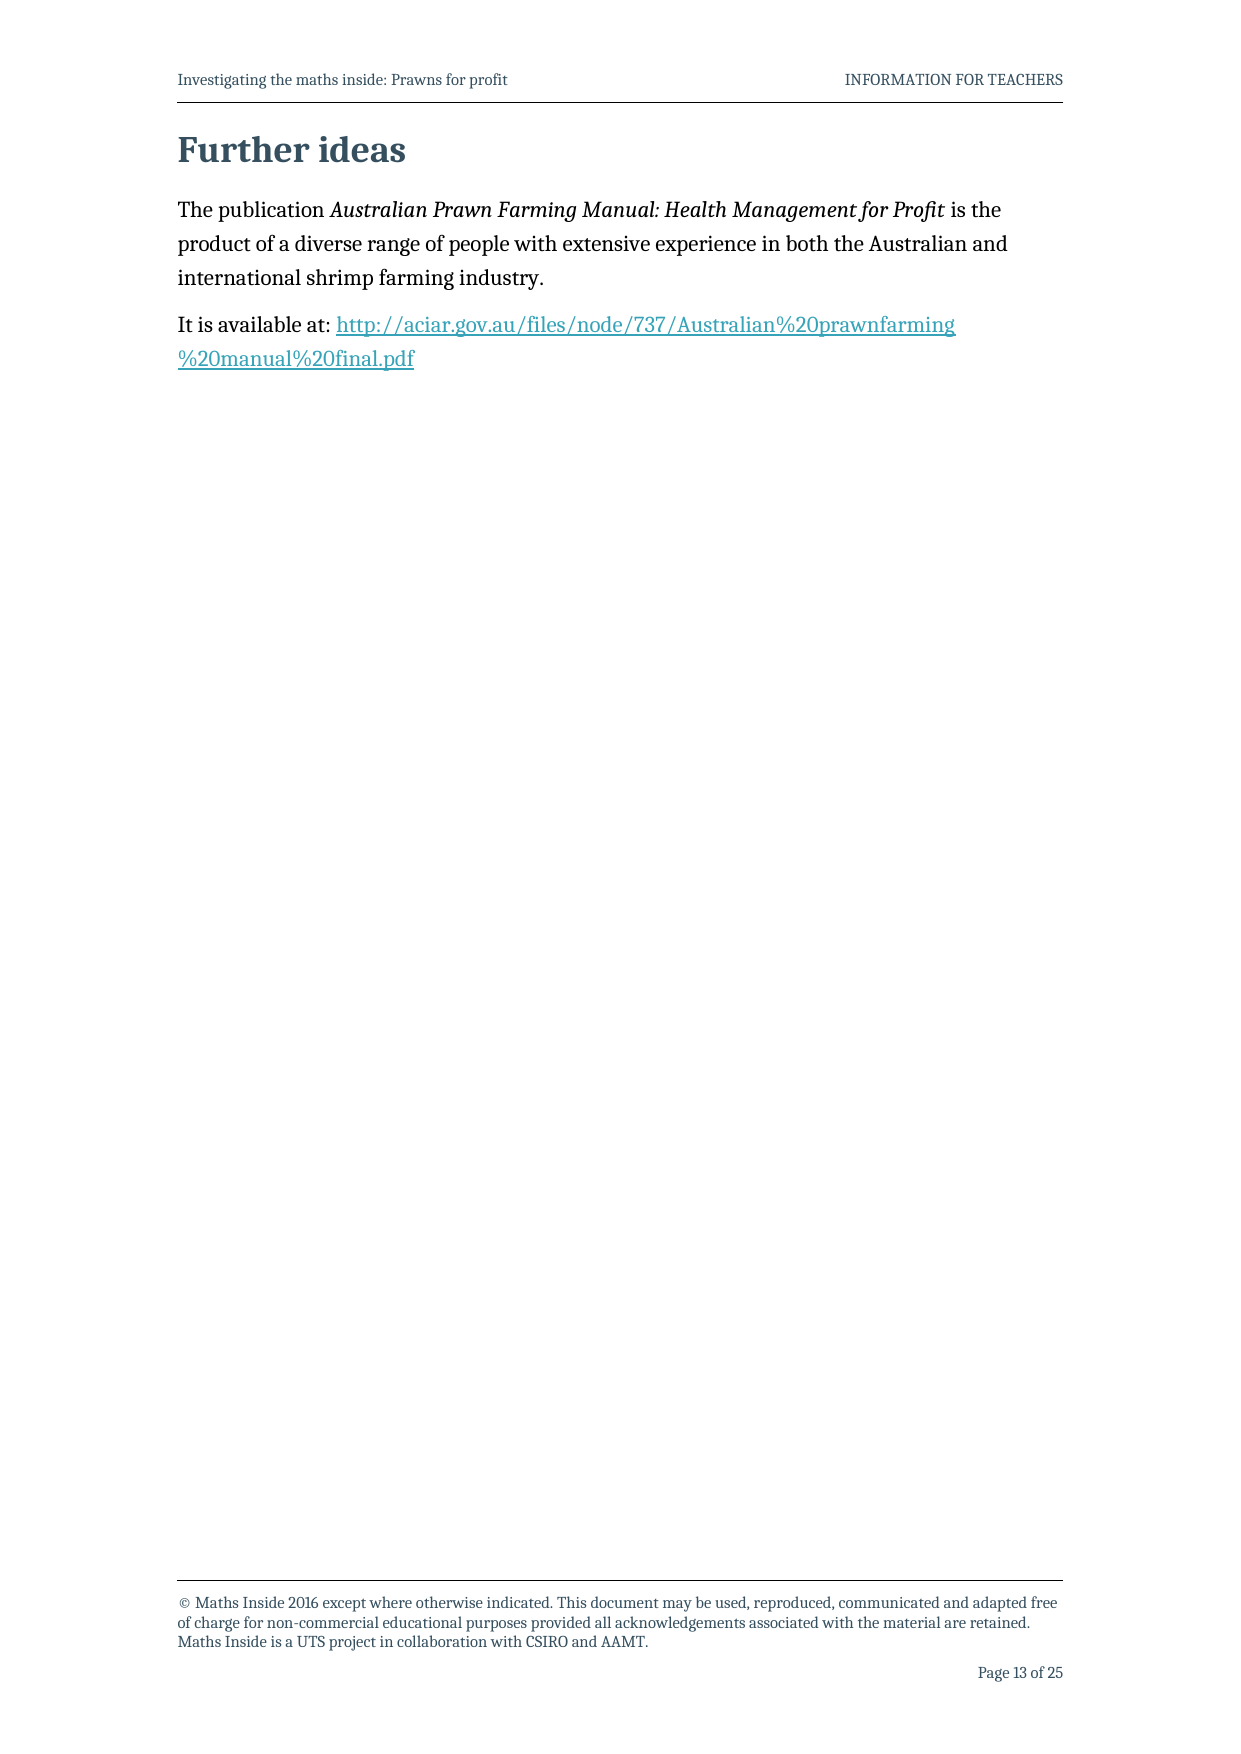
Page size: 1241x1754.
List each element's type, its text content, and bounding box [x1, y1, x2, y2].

text The publication Australian Prawn Farming Manual: Health Management for Profit is the product of a diverse range of people with extensive experience in both the Australian and international shrimp farming industry. [177, 197, 1063, 291]
subtitle Further ideas [177, 128, 1063, 172]
text It is available at: http://aciar.gov.au/files/node/737/Australian%20prawnfarming%20manual%20final.pdf [177, 312, 1063, 372]
